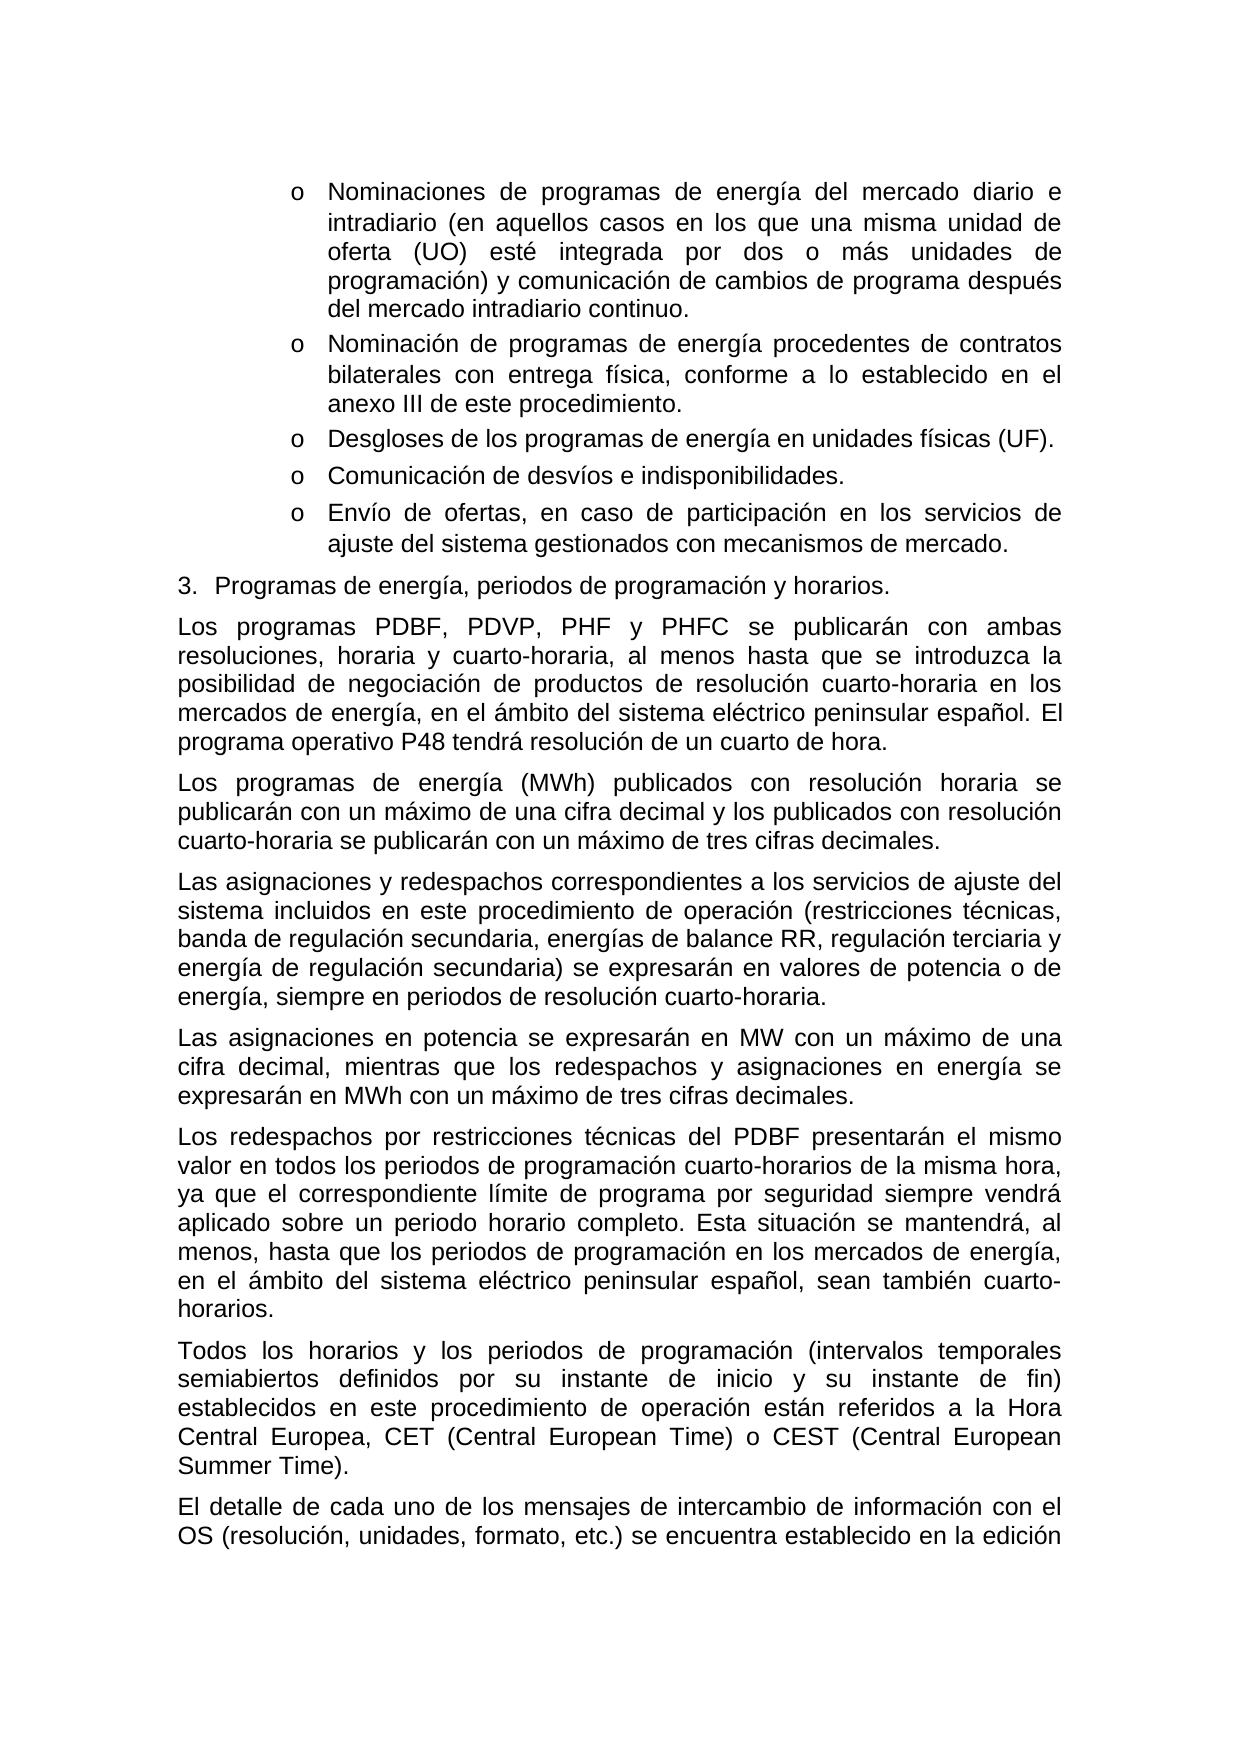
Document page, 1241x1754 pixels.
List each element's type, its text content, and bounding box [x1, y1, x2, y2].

text Los programas de energía (MWh) publicados con resolución horaria se publicarán con un máximo de una cifra decimal y los publicados con resolución cuarto-horaria se publicarán con un máximo de tres cifras decimales. [177, 768, 1063, 854]
list Envío de ofertas, en caso de participación en los servicios de ajuste del sistema gestionados con mecanismos de mercado. [290, 498, 1063, 558]
text Las asignaciones en potencia se expresarán en MW con un máximo de una cifra decimal, mientras que los redespachos y asignaciones en energía se expresarán en MWh con un máximo de tres cifras decimales. [177, 1023, 1063, 1109]
list Nominaciones de programas de energía del mercado diario e intradiario (en aquellos casos en los que una misma unidad de oferta (UO) esté integrada por dos o más unidades de programación) y comunicación de cambios de programa después del mercado intradiario continuo. [290, 177, 1063, 323]
list Programas de energía, periodos de programación y horarios. [177, 571, 1063, 599]
text Todos los horarios y los periodos de programación (intervalos temporales semiabiertos definidos por su instante de inicio y su instante de fin) establecidos en este procedimiento de operación están referidos a la Hora Central Europea, CET (Central European Time) o CEST (Central European Summer Time). [177, 1336, 1063, 1479]
text Los redespachos por restricciones técnicas del PDBF presentarán el mismo valor en todos los periodos de programación cuarto-horarios de la misma hora, ya que el correspondiente límite de programa por seguridad siempre vendrá aplicado sobre un periodo horario completo. Esta situación se mantendrá, al menos, hasta que los periodos de programación en los mercados de energía, en el ámbito del sistema eléctrico peninsular español, sean también cuarto-horarios. [177, 1122, 1063, 1323]
list Comunicación de desvíos e indisponibilidades. [290, 461, 1063, 492]
text Los programas PDBF, PDVP, PHF y PHFC se publicarán con ambas resoluciones, horaria y cuarto-horaria, al menos hasta que se introduzca la posibilidad de negociación de productos de resolución cuarto-horaria en los mercados de energía, en el ámbito del sistema eléctrico peninsular español. El programa operativo P48 tendrá resolución de un cuarto de hora. [177, 612, 1063, 756]
list Nominación de programas de energía procedentes de contratos bilaterales con entrega física, conforme a lo establecido en el anexo III de este procedimiento. [290, 329, 1063, 418]
text Las asignaciones y redespachos correspondientes a los servicios de ajuste del sistema incluidos en este procedimiento de operación (restricciones técnicas, banda de regulación secundaria, energías de balance RR, regulación terciaria y energía de regulación secundaria) se expresarán en valores de potencia o de energía, siempre en periodos de resolución cuarto-horaria. [177, 867, 1063, 1011]
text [177, 1492, 1063, 1549]
list Desgloses de los programas de energía en unidades físicas (UF). [290, 424, 1063, 455]
